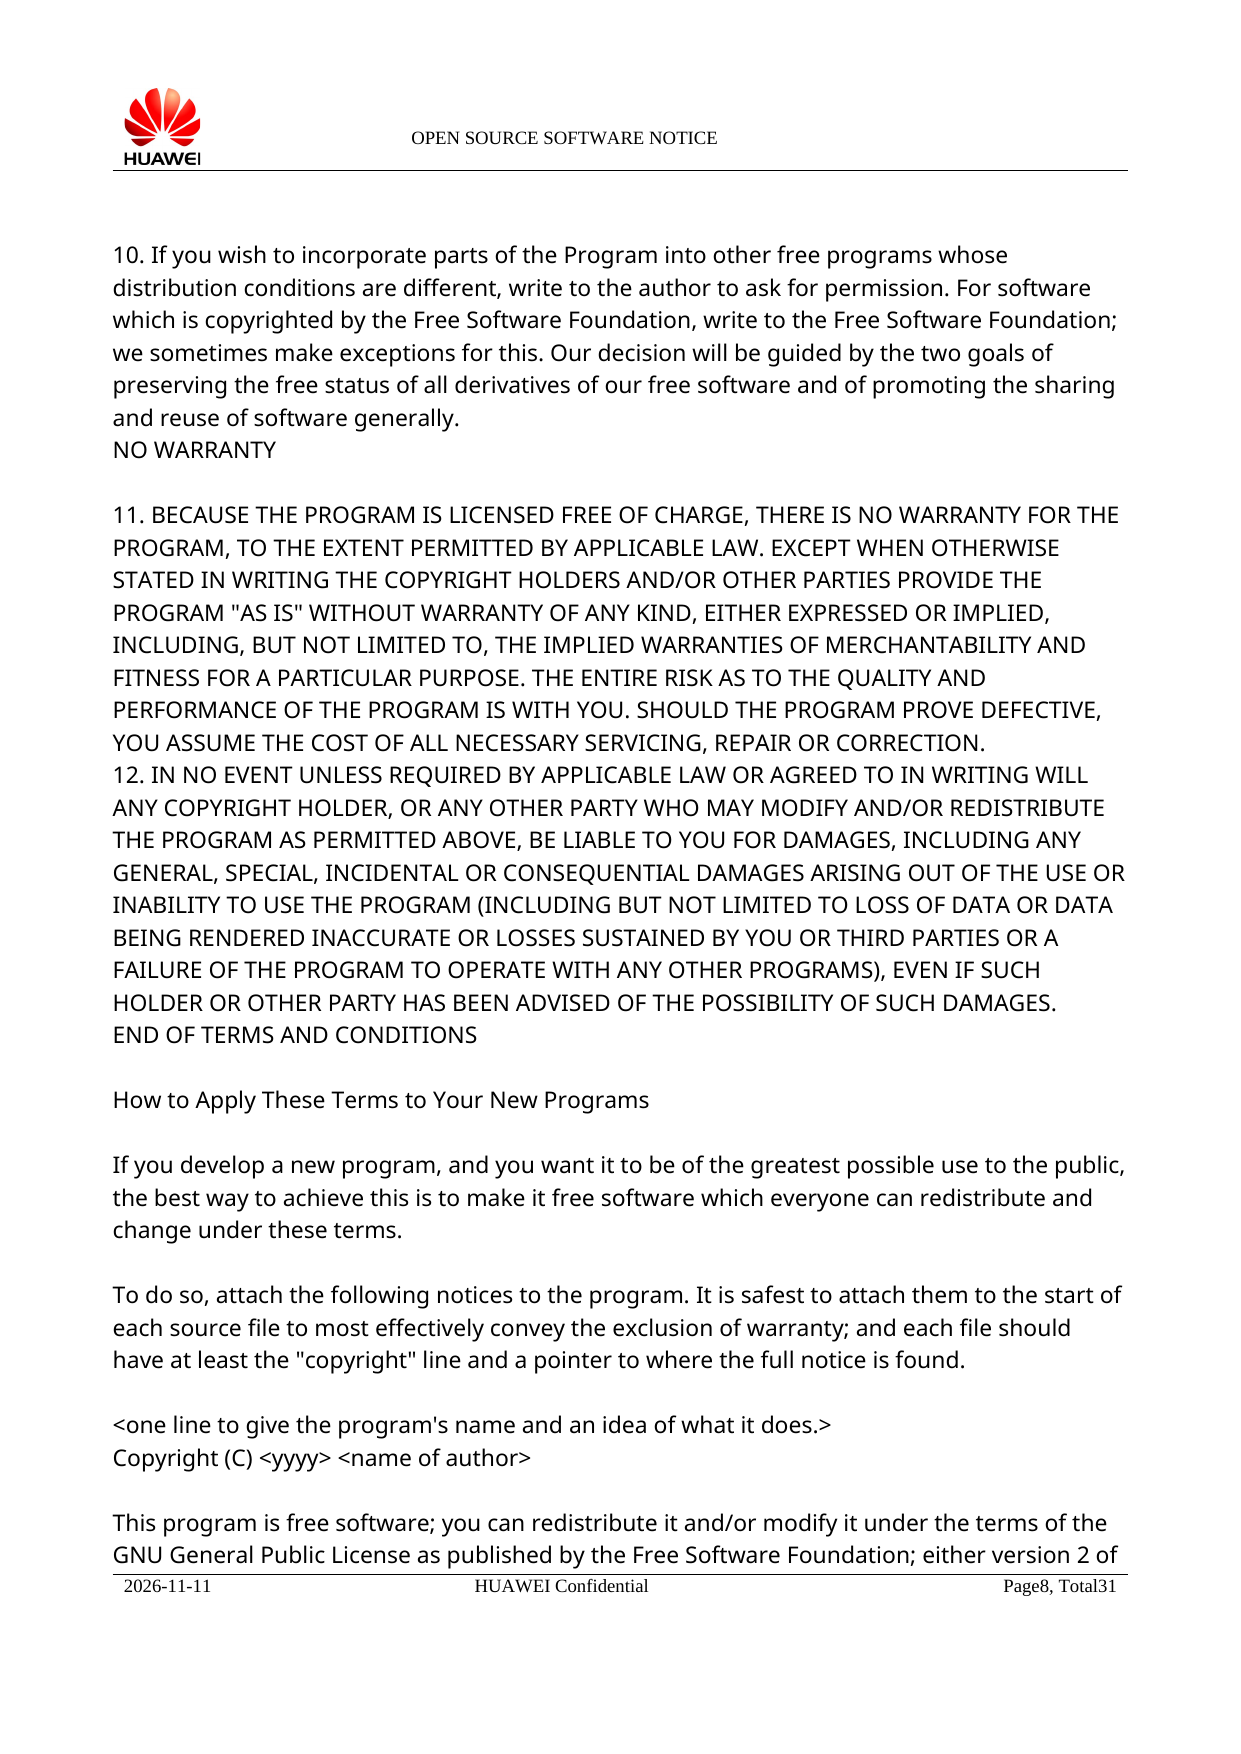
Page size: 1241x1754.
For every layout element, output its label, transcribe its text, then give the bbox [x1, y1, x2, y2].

text If you develop a new program, and you want it to be of the greatest possible use to the public, the best way to achieve this is to make it free software which everyone can redistribute and change under these terms. [112, 1149, 1128, 1246]
text END OF TERMS AND CONDITIONS [112, 1019, 1128, 1051]
picture [124, 88, 201, 165]
text 12. IN NO EVENT UNLESS REQUIRED BY APPLICABLE LAW OR AGREED TO IN WRITING WILL ANY COPYRIGHT HOLDER, OR ANY OTHER PARTY WHO MAY MODIFY AND/OR REDISTRIBUTE THE PROGRAM AS PERMITTED ABOVE, BE LIABLE TO YOU FOR DAMAGES, INCLUDING ANY GENERAL, SPECIAL, INCIDENTAL OR CONSEQUENTIAL DAMAGES ARISING OUT OF THE USE OR INABILITY TO USE THE PROGRAM (INCLUDING BUT NOT LIMITED TO LOSS OF DATA OR DATA BEING RENDERED INACCURATE OR LOSSES SUSTAINED BY YOU OR THIRD PARTIES OR A FAILURE OF THE PROGRAM TO OPERATE WITH ANY OTHER PROGRAMS), EVEN IF SUCH HOLDER OR OTHER PARTY HAS BEEN ADVISED OF THE POSSIBILITY OF SUCH DAMAGES. [112, 759, 1128, 1019]
text Copyright (C) <yyyy> <name of author> [112, 1441, 1128, 1474]
text <one line to give the program's name and an idea of what it does.> [112, 1409, 1128, 1441]
text How to Apply These Terms to Your New Programs [112, 1084, 1128, 1116]
text To do so, attach the following notices to the program. It is safest to attach them to the start of each source file to most effectively convey the exclusion of warranty; and each file should have at least the "copyright" line and a pointer to where the full notice is found. [112, 1279, 1128, 1376]
text 11. BECAUSE THE PROGRAM IS LICENSED FREE OF CHARGE, THERE IS NO WARRANTY FOR THE PROGRAM, TO THE EXTENT PERMITTED BY APPLICABLE LAW. EXCEPT WHEN OTHERWISE STATED IN WRITING THE COPYRIGHT HOLDERS AND/OR OTHER PARTIES PROVIDE THE PROGRAM "AS IS" WITHOUT WARRANTY OF ANY KIND, EITHER EXPRESSED OR IMPLIED, INCLUDING, BUT NOT LIMITED TO, THE IMPLIED WARRANTIES OF MERCHANTABILITY AND FITNESS FOR A PARTICULAR PURPOSE. THE ENTIRE RISK AS TO THE QUALITY AND PERFORMANCE OF THE PROGRAM IS WITH YOU. SHOULD THE PROGRAM PROVE DEFECTIVE, YOU ASSUME THE COST OF ALL NECESSARY SERVICING, REPAIR OR CORRECTION. [112, 499, 1128, 759]
text NO WARRANTY [112, 434, 1128, 466]
text 10. If you wish to incorporate parts of the Program into other free programs whose distribution conditions are different, write to the author to ask for permission. For software which is copyrighted by the Free Software Foundation, write to the Free Software Foundation; we sometimes make exceptions for this. Our decision will be guided by the two goals of preserving the free status of all derivatives of our free software and of promoting the sharing and reuse of software generally. [112, 239, 1128, 434]
